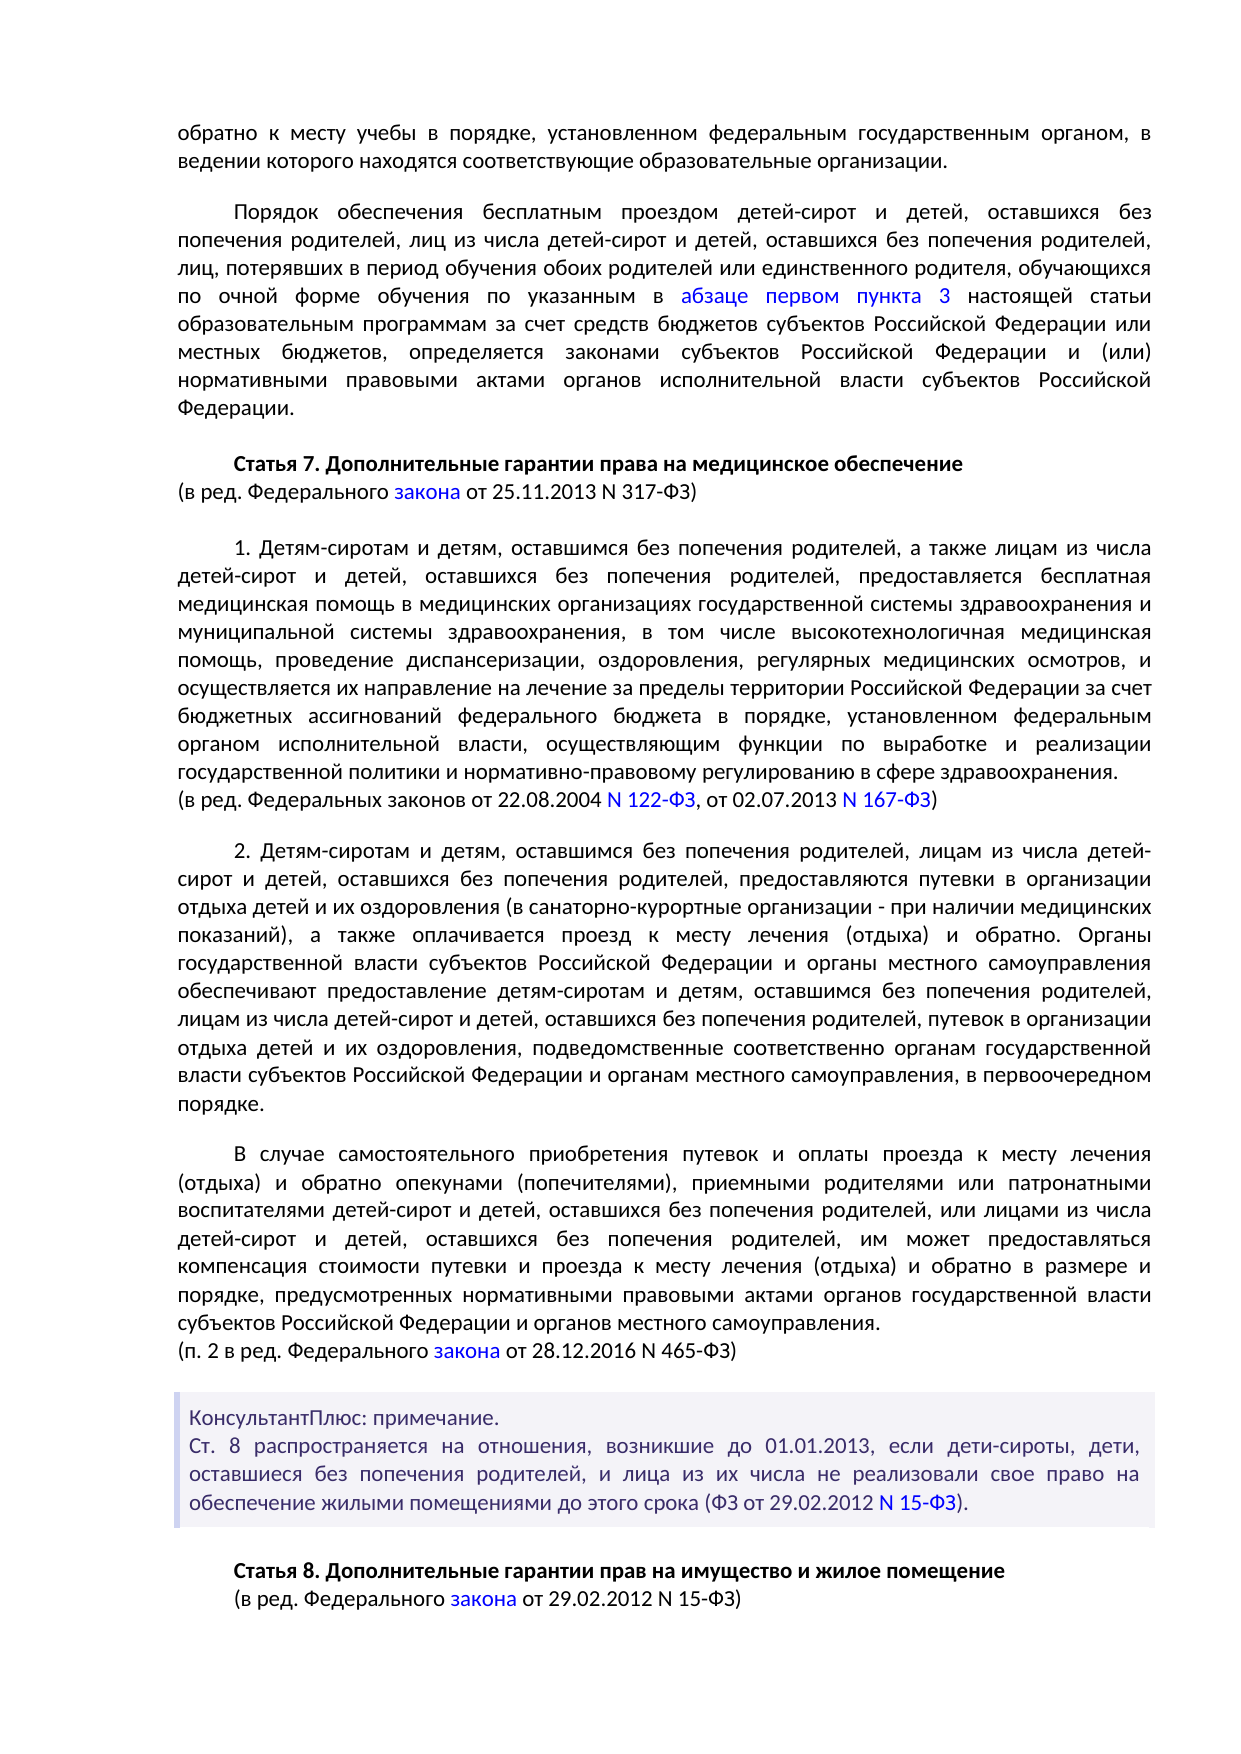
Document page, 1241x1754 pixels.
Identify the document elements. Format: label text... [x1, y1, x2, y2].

title Статья 7. Дополнительные гарантии права на медицинское обеспечение [177, 449, 1152, 477]
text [177, 118, 1152, 174]
table_header КонсультантПлюс: примечание. Ст. 8 распространяется на отношения, возникшие до 01.01.2013, если дети-сироты, дети, оставшиеся без попечения родителей, и лица из их числа не реализовали свое право на обеспечение жилыми помещениями до этого срока (ФЗ от 29.02.2012 N 15-ФЗ). [180, 1392, 1149, 1527]
text (в ред. Федерального закона от 29.02.2012 N 15-ФЗ) [177, 1584, 1152, 1613]
text Порядок обеспечения бесплатным проездом детей-сирот и детей, оставшихся без попечения родителей, лиц из числа детей-сирот и детей, оставшихся без попечения родителей, лиц, потерявших в период обучения обоих родителей или единственного родителя, обучающихся по очной форме обучения по указанным в абзаце первом пункта 3 настоящей статьи образовательным программам за счет средств бюджетов субъектов Российской Федерации или местных бюджетов, определяется законами субъектов Российской Федерации и (или) нормативными правовыми актами органов исполнительной власти субъектов Российской Федерации. [177, 197, 1152, 421]
text (в ред. Федеральных законов от 22.08.2004 N 122-ФЗ, от 02.07.2013 N 167-ФЗ) [177, 786, 1152, 813]
text В случае самостоятельного приобретения путевок и оплаты проезда к месту лечения (отдыха) и обратно опекунами (попечителями), приемными родителями или патронатными воспитателями детей-сирот и детей, оставшихся без попечения родителей, или лицами из числа детей-сирот и детей, оставшихся без попечения родителей, им может предоставляться компенсация стоимости путевки и проезда к месту лечения (отдыха) и обратно в размере и порядке, предусмотренных нормативными правовыми актами органов государственной власти субъектов Российской Федерации и органов местного самоуправления. [177, 1139, 1152, 1336]
text (в ред. Федерального закона от 25.11.2013 N 317-ФЗ) [177, 477, 1152, 505]
text (п. 2 в ред. Федерального закона от 28.12.2016 N 465-ФЗ) [177, 1336, 1152, 1364]
text 1. Детям-сиротам и детям, оставшимся без попечения родителей, а также лицам из числа детей-сирот и детей, оставшихся без попечения родителей, предоставляется бесплатная медицинская помощь в медицинских организациях государственной системы здравоохранения и муниципальной системы здравоохранения, в том числе высокотехнологичная медицинская помощь, проведение диспансеризации, оздоровления, регулярных медицинских осмотров, и осуществляется их направление на лечение за пределы территории Российской Федерации за счет бюджетных ассигнований федерального бюджета в порядке, установленном федеральным органом исполнительной власти, осуществляющим функции по выработке и реализации государственной политики и нормативно-правовому регулированию в сфере здравоохранения. [177, 533, 1152, 786]
text 2. Детям-сиротам и детям, оставшимся без попечения родителей, лицам из числа детей-сирот и детей, оставшихся без попечения родителей, предоставляются путевки в организации отдыха детей и их оздоровления (в санаторно-курортные организации - при наличии медицинских показаний), а также оплачивается проезд к месту лечения (отдыха) и обратно. Органы государственной власти субъектов Российской Федерации и органы местного самоуправления обеспечивают предоставление детям-сиротам и детям, оставшимся без попечения родителей, лицам из числа детей-сирот и детей, оставшихся без попечения родителей, путевок в организации отдыха детей и их оздоровления, подведомственные соответственно органам государственной власти субъектов Российской Федерации и органам местного самоуправления, в первоочередном порядке. [177, 836, 1152, 1117]
title Статья 8. Дополнительные гарантии прав на имущество и жилое помещение [177, 1557, 1152, 1584]
